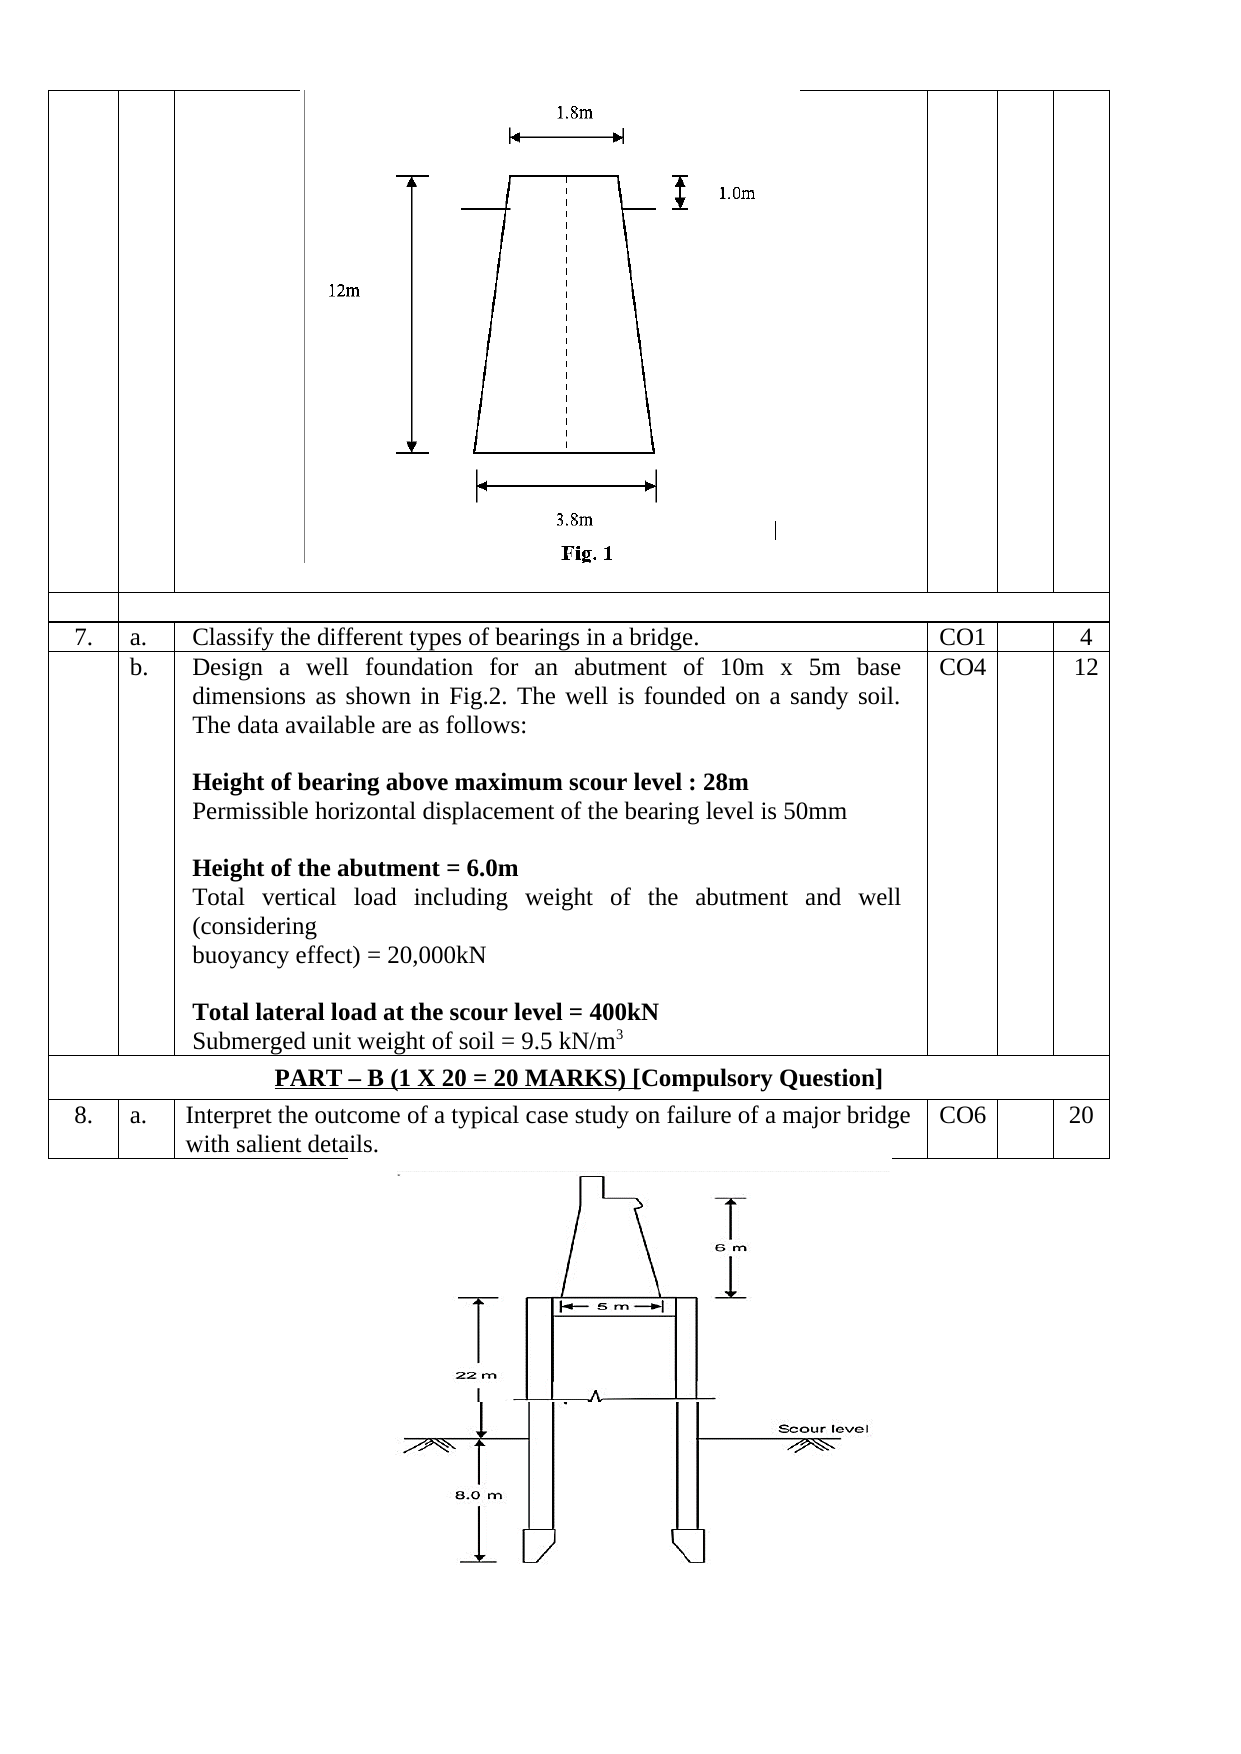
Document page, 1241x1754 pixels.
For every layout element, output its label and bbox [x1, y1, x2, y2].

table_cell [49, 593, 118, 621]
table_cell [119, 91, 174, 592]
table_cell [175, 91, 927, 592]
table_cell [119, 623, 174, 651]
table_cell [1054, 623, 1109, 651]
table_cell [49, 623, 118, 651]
picture [348, 1158, 892, 1581]
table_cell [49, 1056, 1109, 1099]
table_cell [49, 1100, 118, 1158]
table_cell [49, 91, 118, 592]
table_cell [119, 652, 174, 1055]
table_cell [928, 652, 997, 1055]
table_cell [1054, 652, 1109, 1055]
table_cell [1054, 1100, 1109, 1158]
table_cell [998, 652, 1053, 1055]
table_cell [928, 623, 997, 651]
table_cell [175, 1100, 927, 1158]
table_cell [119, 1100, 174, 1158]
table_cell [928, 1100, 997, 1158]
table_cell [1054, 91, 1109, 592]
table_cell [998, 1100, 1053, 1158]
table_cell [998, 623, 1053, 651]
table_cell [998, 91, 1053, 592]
picture [300, 90, 800, 563]
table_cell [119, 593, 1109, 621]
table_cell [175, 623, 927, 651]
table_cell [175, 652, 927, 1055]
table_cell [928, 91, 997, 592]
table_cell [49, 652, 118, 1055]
